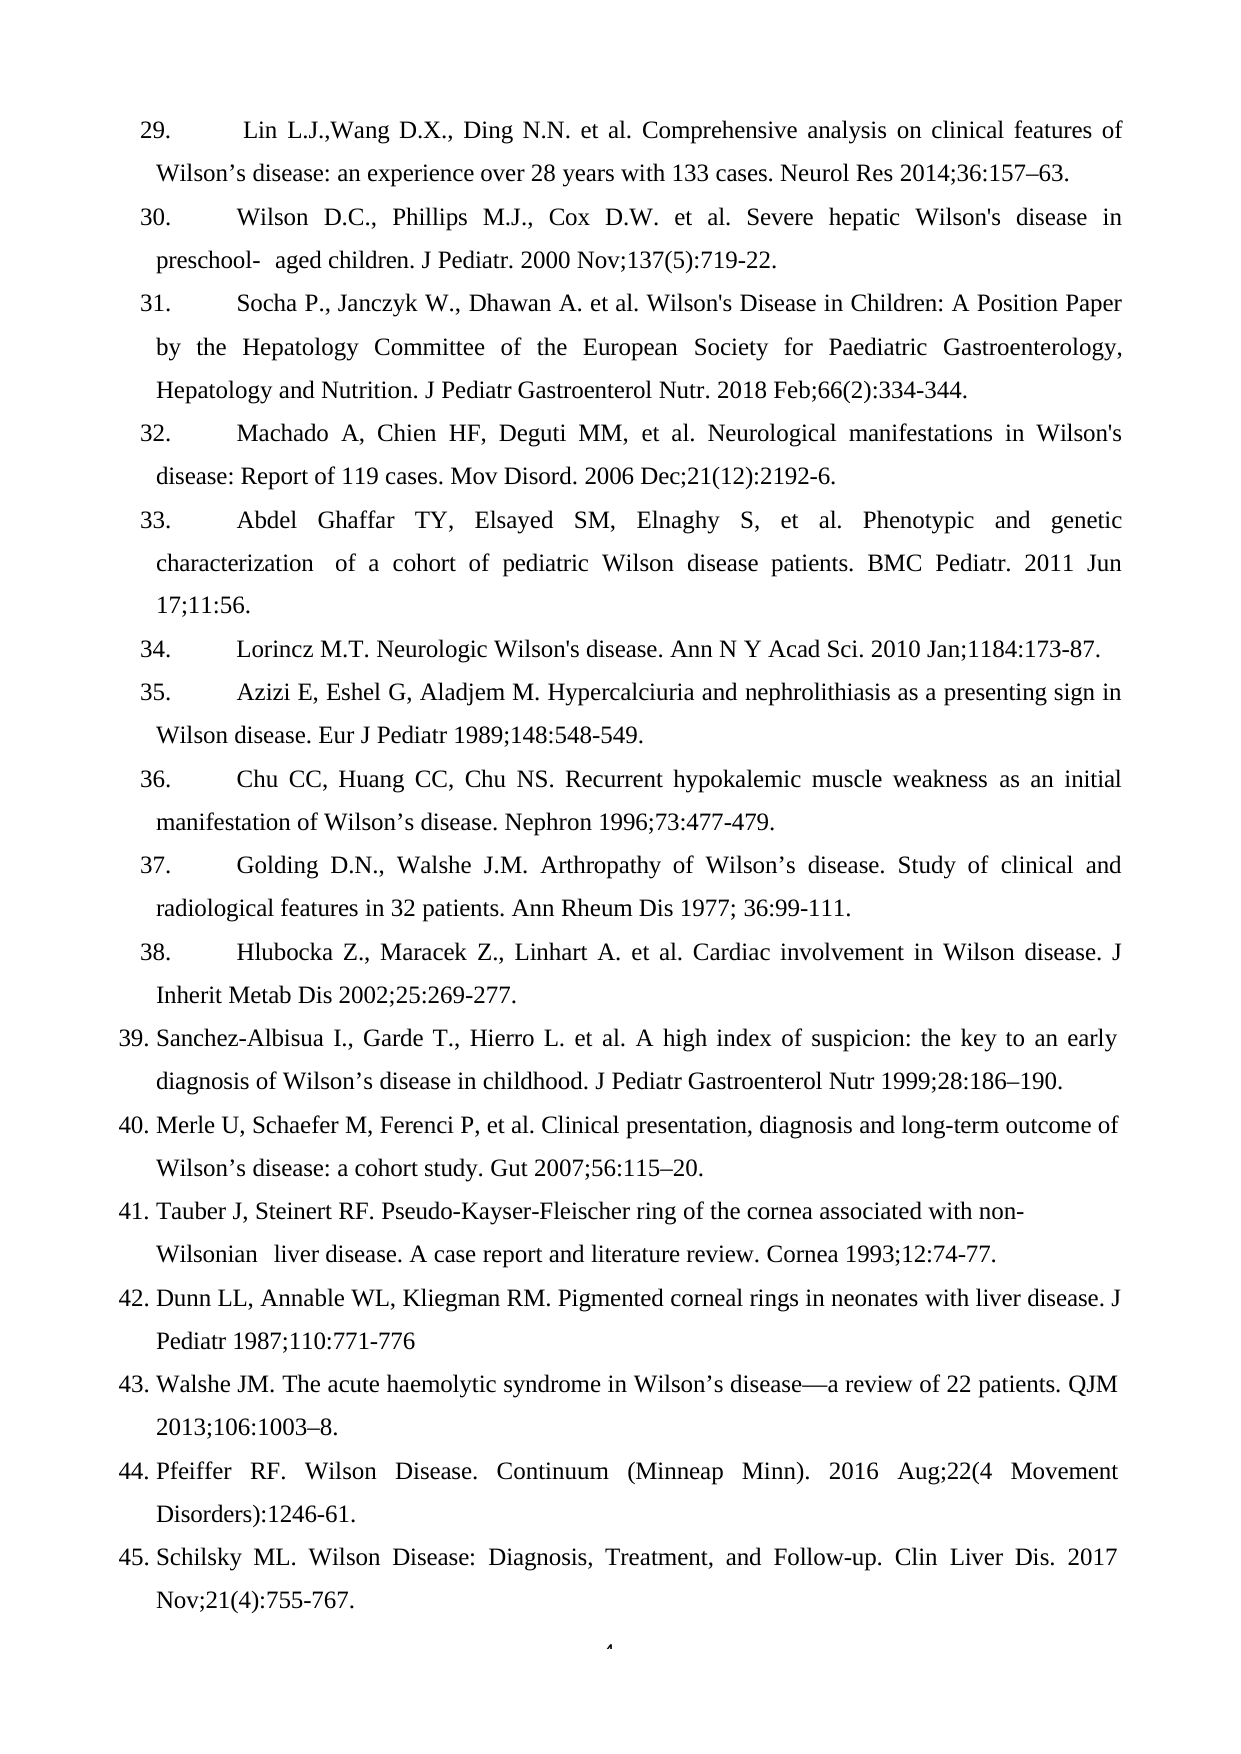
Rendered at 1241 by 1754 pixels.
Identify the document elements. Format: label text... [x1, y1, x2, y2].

list Pfeiffer RF. Wilson Disease. Continuum (Minneap Minn). 2016 Aug;22(4 Movement Disorders):1246-61. [118, 1456, 1122, 1528]
list Lin L.J.,Wang D.X., Ding N.N. et al. Comprehensive analysis on clinical features of Wilson’s disease: an experience over 28 years with 133 cases. Neurol Res 2014;36:157–63. [140, 115, 1122, 187]
list Wilson D.C., Phillips M.J., Cox D.W. et al. Severe hepatic Wilson's disease in preschool- aged children. J Pediatr. 2000 Nov;137(5):719-22. [140, 202, 1122, 274]
list Chu CC, Huang CC, Chu NS. Recurrent hypokalemic muscle weakness as an initial manifestation of Wilson’s disease. Nephron 1996;73:477-479. [140, 764, 1123, 836]
list Azizi E, Eshel G, Aladjem M. Hypercalciuria and nephrolithiasis as a presenting sign in Wilson disease. Eur J Pediatr 1989;148:548-549. [140, 677, 1122, 749]
list Walshe JM. The acute haemolytic syndrome in Wilson’s disease—a review of 22 patients. QJM 2013;106:1003–8. [118, 1369, 1122, 1441]
list Tauber J, Steinert RF. Pseudo-Kayser-Fleischer ring of the cornea associated with non-Wilsonian liver disease. A case report and literature review. Cornea 1993;12:74-77. [118, 1196, 1122, 1268]
list Lorincz M.T. Neurologic Wilson's disease. Ann N Y Acad Sci. 2010 Jan;1184:173-87. [140, 634, 1134, 663]
list Machado A, Chien HF, Deguti MM, et al. Neurological manifestations in Wilson's disease: Report of 119 cases. Mov Disord. 2006 Dec;21(12):2192-6. [140, 418, 1122, 490]
list Merle U, Schaefer M, Ferenci P, et al. Clinical presentation, diagnosis and long-term outcome of Wilson’s disease: a cohort study. Gut 2007;56:115–20. [118, 1110, 1122, 1182]
list Abdel Ghaffar TY, Elsayed SM, Elnaghy S, et al. Phenotypic and genetic characterization of a cohort of pediatric Wilson disease patients. BMC Pediatr. 2011 Jun 17;11:56. [140, 505, 1123, 619]
list Schilsky ML. Wilson Disease: Diagnosis, Treatment, and Follow-up. Clin Liver Dis. 2017 Nov;21(4):755-767. [118, 1542, 1122, 1614]
list Golding D.N., Walshe J.M. Arthropathy of Wilson’s disease. Study of clinical and radiological features in 32 patients. Ann Rheum Dis 1977; 36:99-111. [140, 850, 1122, 922]
list Sanchez-Albisua I., Garde T., Hierro L. et al. A high index of suspicion: the key to an early diagnosis of Wilson’s disease in childhood. J Pediatr Gastroenterol Nutr 1999;28:186–190. [118, 1023, 1122, 1095]
list Socha P., Janczyk W., Dhawan A. et al. Wilson's Disease in Children: A Position Paper by the Hepatology Committee of the European Society for Paediatric Gastroenterology, Hepatology and Nutrition. J Pediatr Gastroenterol Nutr. 2018 Feb;66(2):334-344. [140, 288, 1123, 403]
list Dunn LL, Annable WL, Kliegman RM. Pigmented corneal rings in neonates with liver disease. J Pediatr 1987;110:771-776 [118, 1283, 1122, 1355]
list Hlubocka Z., Maracek Z., Linhart A. et al. Cardiac involvement in Wilson disease. J Inherit Metab Dis 2002;25:269-277. [140, 937, 1122, 1008]
